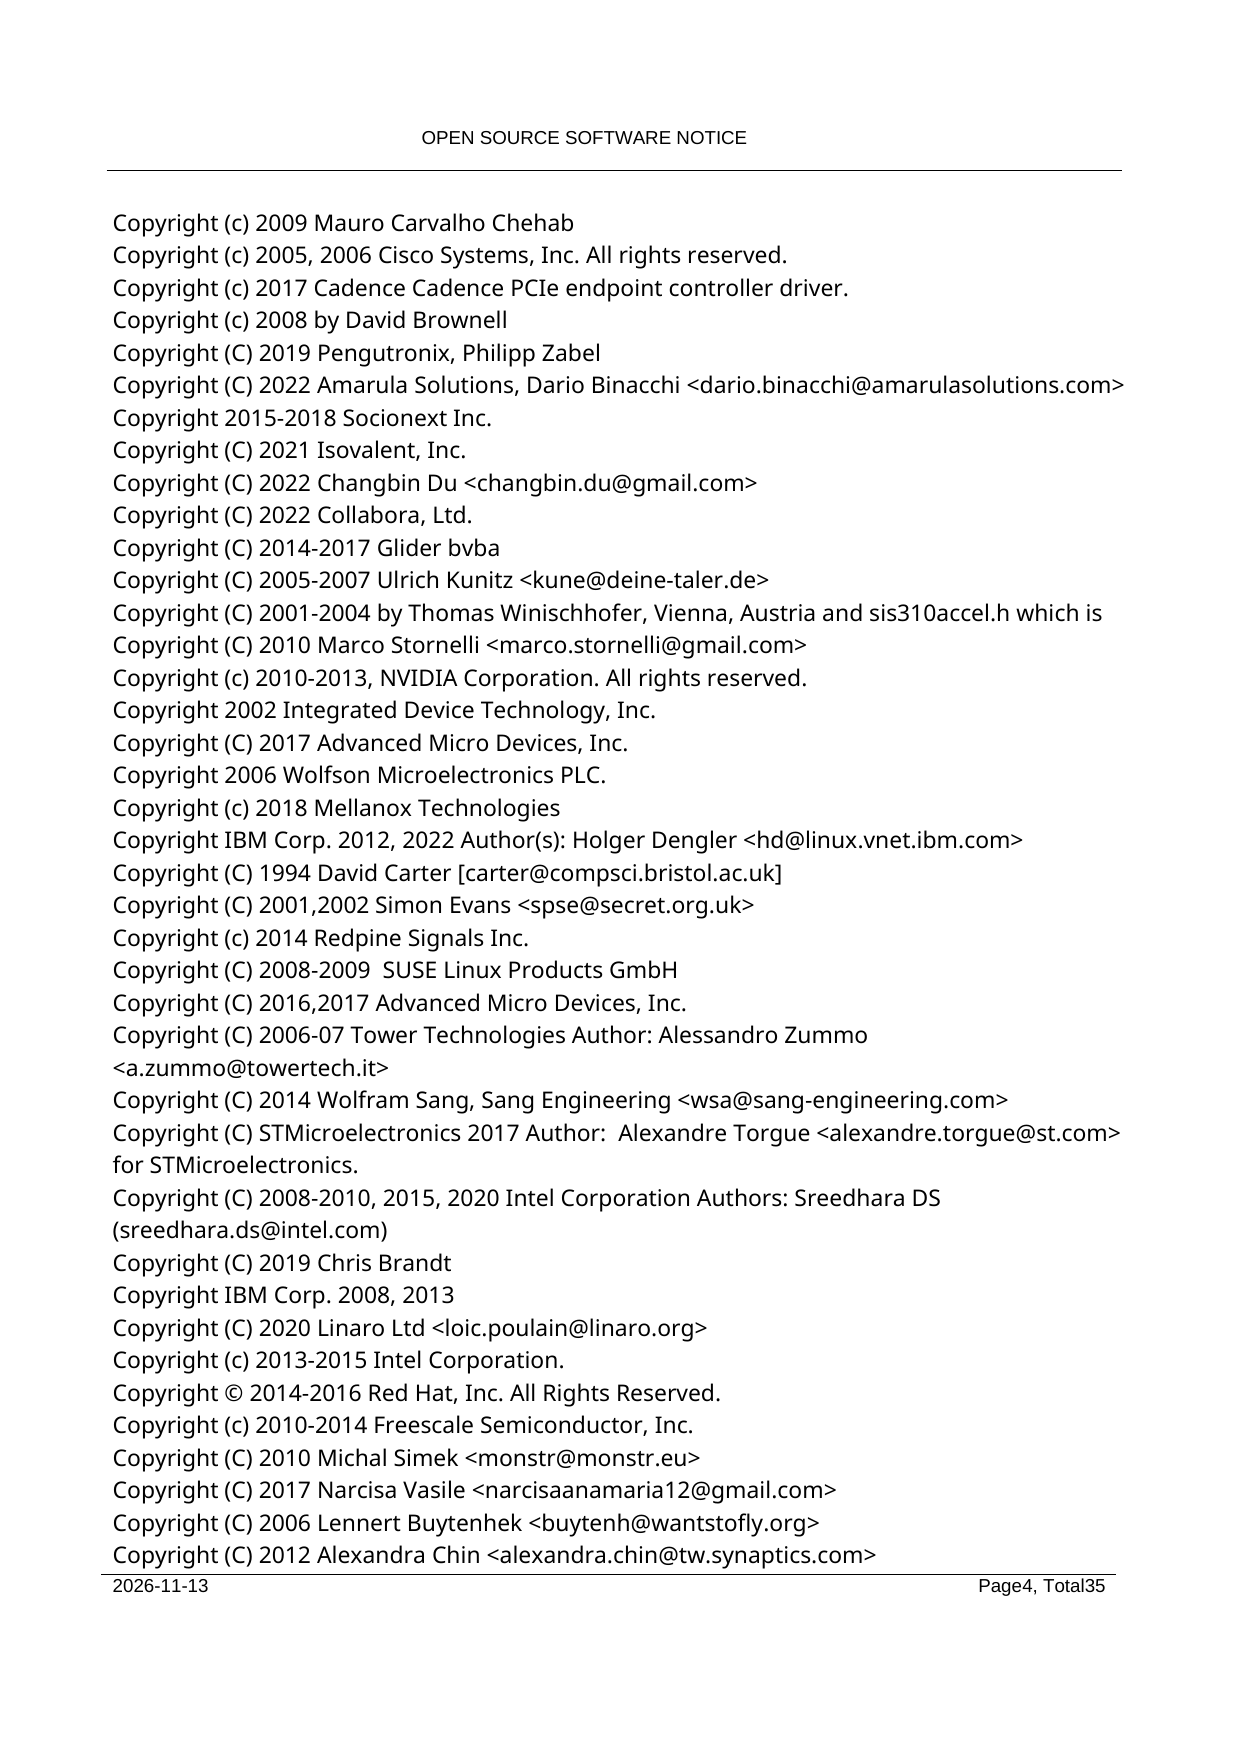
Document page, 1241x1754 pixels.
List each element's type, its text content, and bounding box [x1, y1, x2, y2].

text Copyright (C) 2021 Isovalent, Inc. [112, 434, 1128, 466]
text Copyright (C) 2016,2017 Advanced Micro Devices, Inc. [112, 986, 1128, 1019]
text Copyright (c) 2013-2015 Intel Corporation. [112, 1344, 1128, 1376]
text Copyright (C) 2001,2002 Simon Evans <spse@secret.org.uk> [112, 889, 1128, 921]
text Copyright (C) 2014 Wolfram Sang, Sang Engineering <wsa@sang-engineering.com> [112, 1084, 1128, 1116]
text Copyright © 2014-2016 Red Hat, Inc. All Rights Reserved. [112, 1376, 1128, 1409]
text Copyright (c) 2010-2014 Freescale Semiconductor, Inc. [112, 1409, 1128, 1441]
text Copyright (c) 2018 Mellanox Technologies [112, 791, 1128, 824]
text Copyright (C) 2008-2010, 2015, 2020 Intel Corporation Authors: Sreedhara DS (sreedhara.ds@intel.com) [112, 1181, 1128, 1246]
text Copyright (C) 2005-2007 Ulrich Kunitz <kune@deine-taler.de> [112, 564, 1128, 596]
text Copyright (C) 2020 Linaro Ltd <loic.poulain@linaro.org> [112, 1311, 1128, 1344]
text Copyright (C) 2008-2009 SUSE Linux Products GmbH [112, 954, 1128, 986]
text Copyright (C) 2001-2004 by Thomas Winischhofer, Vienna, Austria and sis310accel.h which is [112, 596, 1128, 629]
text Copyright (C) 2010 Marco Stornelli <marco.stornelli@gmail.com> [112, 629, 1128, 661]
text Copyright (c) 2005, 2006 Cisco Systems, Inc. All rights reserved. [112, 239, 1128, 271]
text Copyright (C) 2022 Changbin Du <changbin.du@gmail.com> [112, 466, 1128, 499]
text Copyright (c) 2010-2013, NVIDIA Corporation. All rights reserved. [112, 661, 1128, 694]
text Copyright (C) STMicroelectronics 2017 Author: Alexandre Torgue <alexandre.torgue@st.com> for STMicroelectronics. [112, 1116, 1128, 1181]
text Copyright (C) 2017 Narcisa Vasile <narcisaanamaria12@gmail.com> [112, 1474, 1128, 1506]
text Copyright 2015-2018 Socionext Inc. [112, 401, 1128, 434]
text Copyright (C) 2022 Collabora, Ltd. [112, 499, 1128, 531]
text Copyright (c) 2008 by David Brownell [112, 304, 1128, 336]
text Copyright (C) 2006 Lennert Buytenhek <buytenh@wantstofly.org> [112, 1506, 1128, 1539]
text Copyright (C) 2006-07 Tower Technologies Author: Alessandro Zummo <a.zummo@towertech.it> [112, 1019, 1128, 1084]
text Copyright (C) 2012 Alexandra Chin <alexandra.chin@tw.synaptics.com> [112, 1539, 1128, 1571]
text Copyright (C) 2019 Chris Brandt [112, 1246, 1128, 1279]
text Copyright (c) 2009 Mauro Carvalho Chehab [112, 206, 1128, 239]
text Copyright (C) 2010 Michal Simek <monstr@monstr.eu> [112, 1441, 1128, 1474]
text Copyright (c) 2017 Cadence Cadence PCIe endpoint controller driver. [112, 271, 1128, 304]
text Copyright (C) 2019 Pengutronix, Philipp Zabel [112, 336, 1128, 369]
text Copyright (C) 1994 David Carter [carter@compsci.bristol.ac.uk] [112, 856, 1128, 889]
text Copyright (C) 2014-2017 Glider bvba [112, 531, 1128, 564]
text Copyright (C) 2022 Amarula Solutions, Dario Binacchi <dario.binacchi@amarulasolutions.com> [112, 369, 1128, 401]
text Copyright (c) 2014 Redpine Signals Inc. [112, 921, 1128, 954]
text Copyright 2002 Integrated Device Technology, Inc. [112, 694, 1128, 726]
text Copyright IBM Corp. 2012, 2022 Author(s): Holger Dengler <hd@linux.vnet.ibm.com> [112, 824, 1128, 856]
text Copyright 2006 Wolfson Microelectronics PLC. [112, 759, 1128, 791]
text Copyright IBM Corp. 2008, 2013 [112, 1279, 1128, 1311]
text Copyright (C) 2017 Advanced Micro Devices, Inc. [112, 726, 1128, 759]
